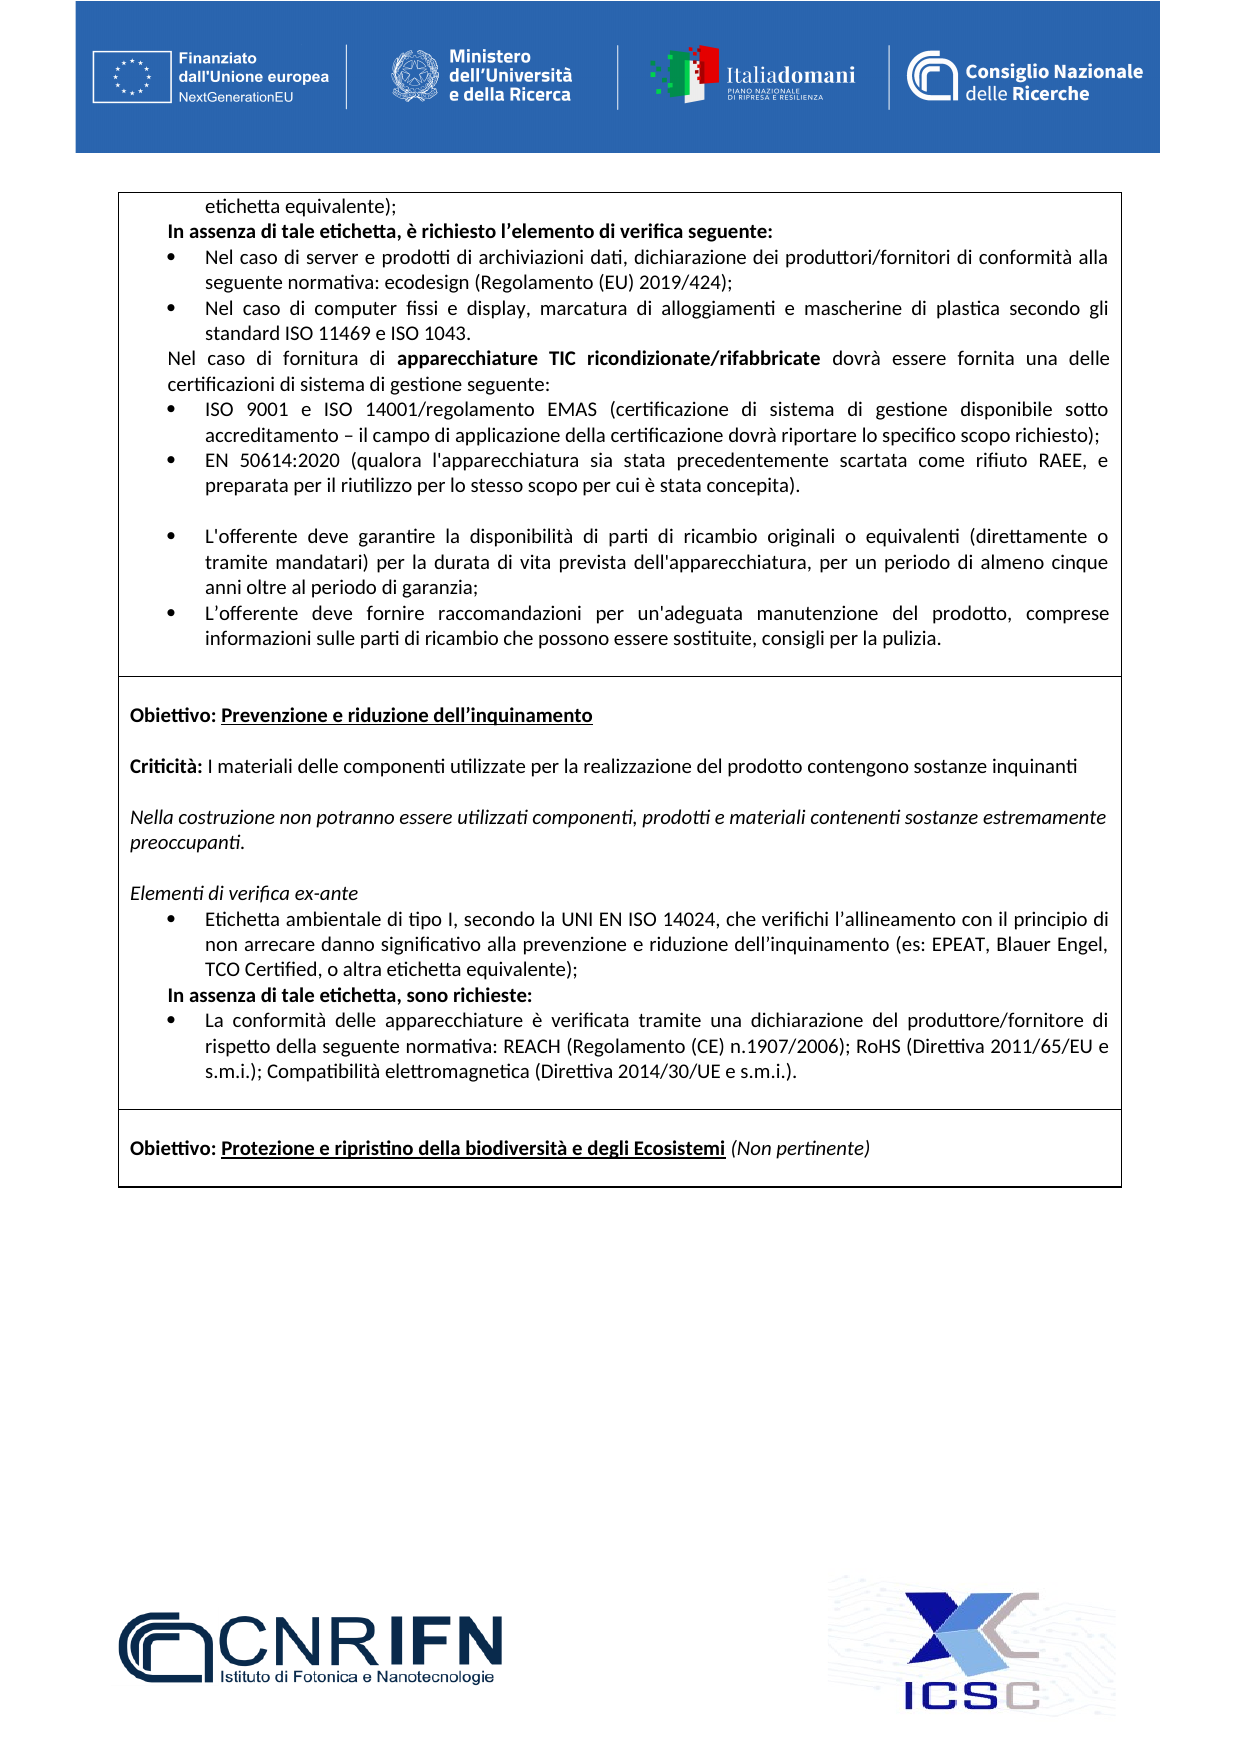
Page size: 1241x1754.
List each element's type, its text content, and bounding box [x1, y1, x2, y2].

picture [827, 1568, 1116, 1733]
table_cell Obiettivo: Prevenzione e riduzione dell’inquinamento Criticità: I materiali delle componenti utilizzate per la realizzazione del prodotto contengono sostanze inquinanti Nella costruzione non potranno essere utilizzati componenti, prodotti e materiali contenenti sostanze estremamente preoccupanti. Elementi di verifica ex-ante Etichetta ambientale di tipo I, secondo la UNI EN ISO 14024, che verifichi l’allineamento con il principio di non arrecare danno significativo alla prevenzione e riduzione dell’inquinamento (es: EPEAT, Blauer Engel, TCO Certified, o altra etichetta equivalente); In assenza di tale etichetta, sono richieste: La conformità delle apparecchiature è verificata tramite una dichiarazione del produttore/fornitore di rispetto della seguente normativa: REACH (Regolamento (CE) n.1907/2006); RoHS (Direttiva 2011/65/EU e s.m.i.); Compatibilità elettromagnetica (Direttiva 2014/30/UE e s.m.i.). [119, 677, 1121, 1109]
table_cell Obiettivo: Protezione e ripristino della biodiversità e degli Ecosistemi (Non pertinente) [119, 1110, 1121, 1186]
picture [110, 1607, 502, 1686]
picture [75, 1, 1160, 153]
